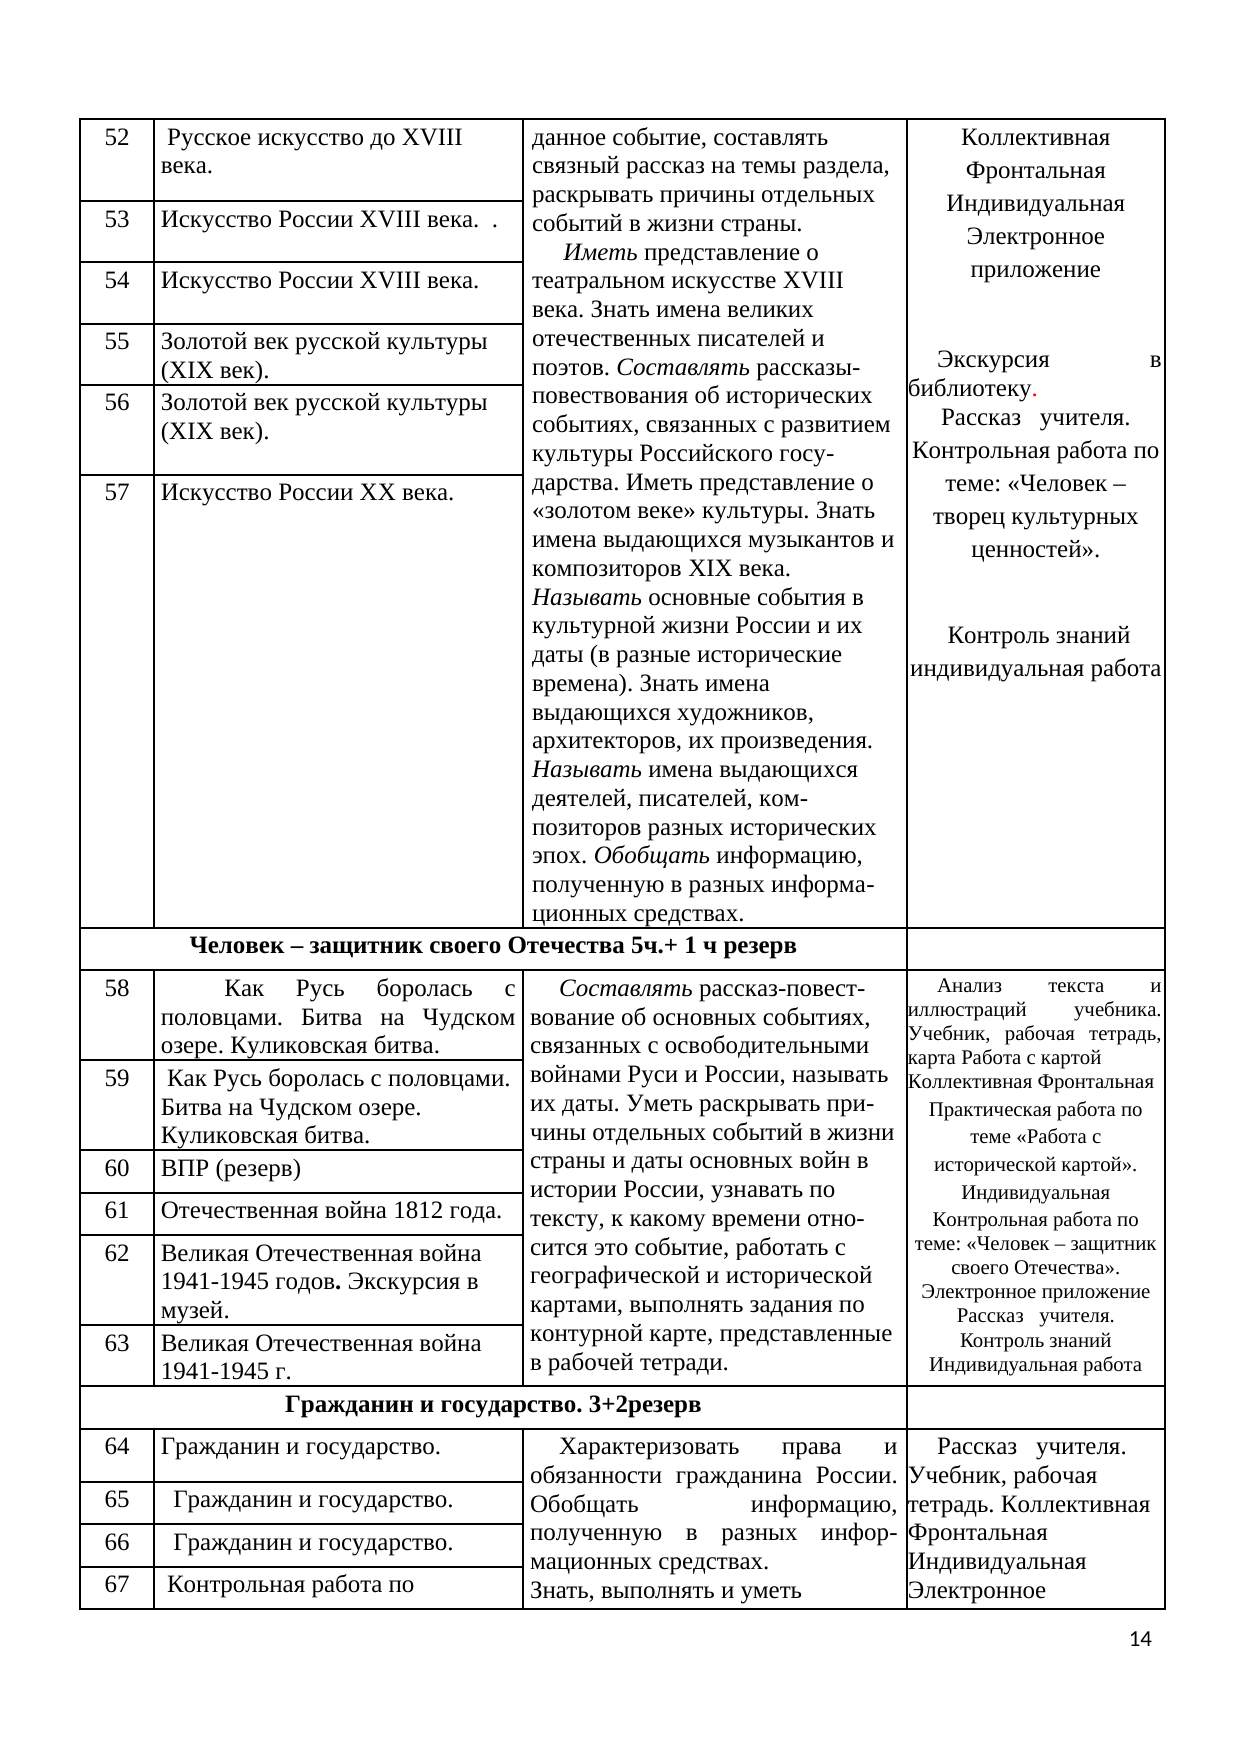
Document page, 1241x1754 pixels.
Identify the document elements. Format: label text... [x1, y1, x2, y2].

table_cell [908, 1387, 1164, 1428]
table_cell 58 [81, 971, 153, 1059]
table_cell Характеризовать права и обязанности гражданина России. Обобщать информацию, полученную в разных информационных средствах. Знать, выполнять и уметь называть права и обязанности гражданина России. [524, 1430, 906, 1608]
table_cell Искусство России ХVIII века. . [155, 202, 522, 261]
table_cell 66 [81, 1525, 153, 1566]
table_cell Искусство России ХХ века. [155, 476, 522, 927]
table_cell 53 [81, 202, 153, 261]
table_cell 60 [81, 1151, 153, 1192]
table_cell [155, 1568, 522, 1608]
table_cell ВПР (резерв) [155, 1151, 522, 1192]
table_cell 56 [81, 386, 153, 473]
table_cell Гражданин и государство. [155, 1430, 522, 1481]
table_cell 65 [81, 1483, 153, 1523]
table_cell Золотой век русской культуры (ХIХ век). [155, 325, 522, 383]
table_cell Великая Отечественная война 1941-1945 годов. Экскурсия в музей. [155, 1236, 522, 1324]
table_cell 62 [81, 1236, 153, 1324]
table_cell Искусство России ХVIII века. [155, 263, 522, 322]
table_cell Отечественная война 1812 года. [155, 1194, 522, 1234]
table_cell 55 [81, 325, 153, 383]
table_cell Великая Отечественная война 1941-1945 г. [155, 1326, 522, 1385]
table_cell 64 [81, 1430, 153, 1481]
table_cell 67 [81, 1568, 153, 1608]
table_cell Как Русь боролась с половцами. Битва на Чудском озере. Куликовская битва. [155, 971, 522, 1059]
table_cell Анализ текста и иллюстраций учебника. Учебник, рабочая тетрадь, карта Работа с картой Коллективная Фронтальная Практическая работа по теме «Работа с исторической картой». Индивидуальная Контрольная работа по теме: «Человек – защитник своего Отечества». Электронное приложение Рассказ учителя. Контроль знаний Индивидуальная работа [908, 971, 1164, 1385]
table_cell Рассказ учителя. Учебник, рабочая тетрадь. Коллективная Фронтальная Индивидуальная Электронное приложение Контроль знаний индивидуальная работа [908, 1430, 1164, 1608]
table_cell Человек – защитник своего Отечества 5ч.+ 1 ч резерв [81, 929, 906, 969]
table_cell Гражданин и государство. [155, 1483, 522, 1523]
table_cell Золотой век русской культуры (ХIХ век). [155, 386, 522, 473]
table_cell Составлять рассказ-повест-вование об основных событиях, связанных с освободительными войнами Руси и России, называть их даты. Уметь раскрывать при-чины отдельных событий в жизни страны и даты основных войн в истории России, узнавать по тексту, к какому времени отно-сится это событие, работать с географической и исторической картами, выполнять задания по контурной карте, представленные в рабочей тетради. [524, 971, 906, 1385]
table_cell 54 [81, 263, 153, 322]
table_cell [155, 120, 522, 200]
table_cell [908, 929, 1164, 969]
table_cell Гражданин и государство. [155, 1525, 522, 1566]
table_cell 57 [81, 476, 153, 927]
table_cell Как Русь боролась с половцами. Битва на Чудском озере. Куликовская битва. [155, 1061, 522, 1149]
table_cell 63 [81, 1326, 153, 1385]
table_cell 61 [81, 1194, 153, 1234]
table_cell Гражданин и государство. 3+2резерв [81, 1387, 906, 1428]
table_cell 59 [81, 1061, 153, 1149]
table_cell 52 [81, 120, 153, 200]
